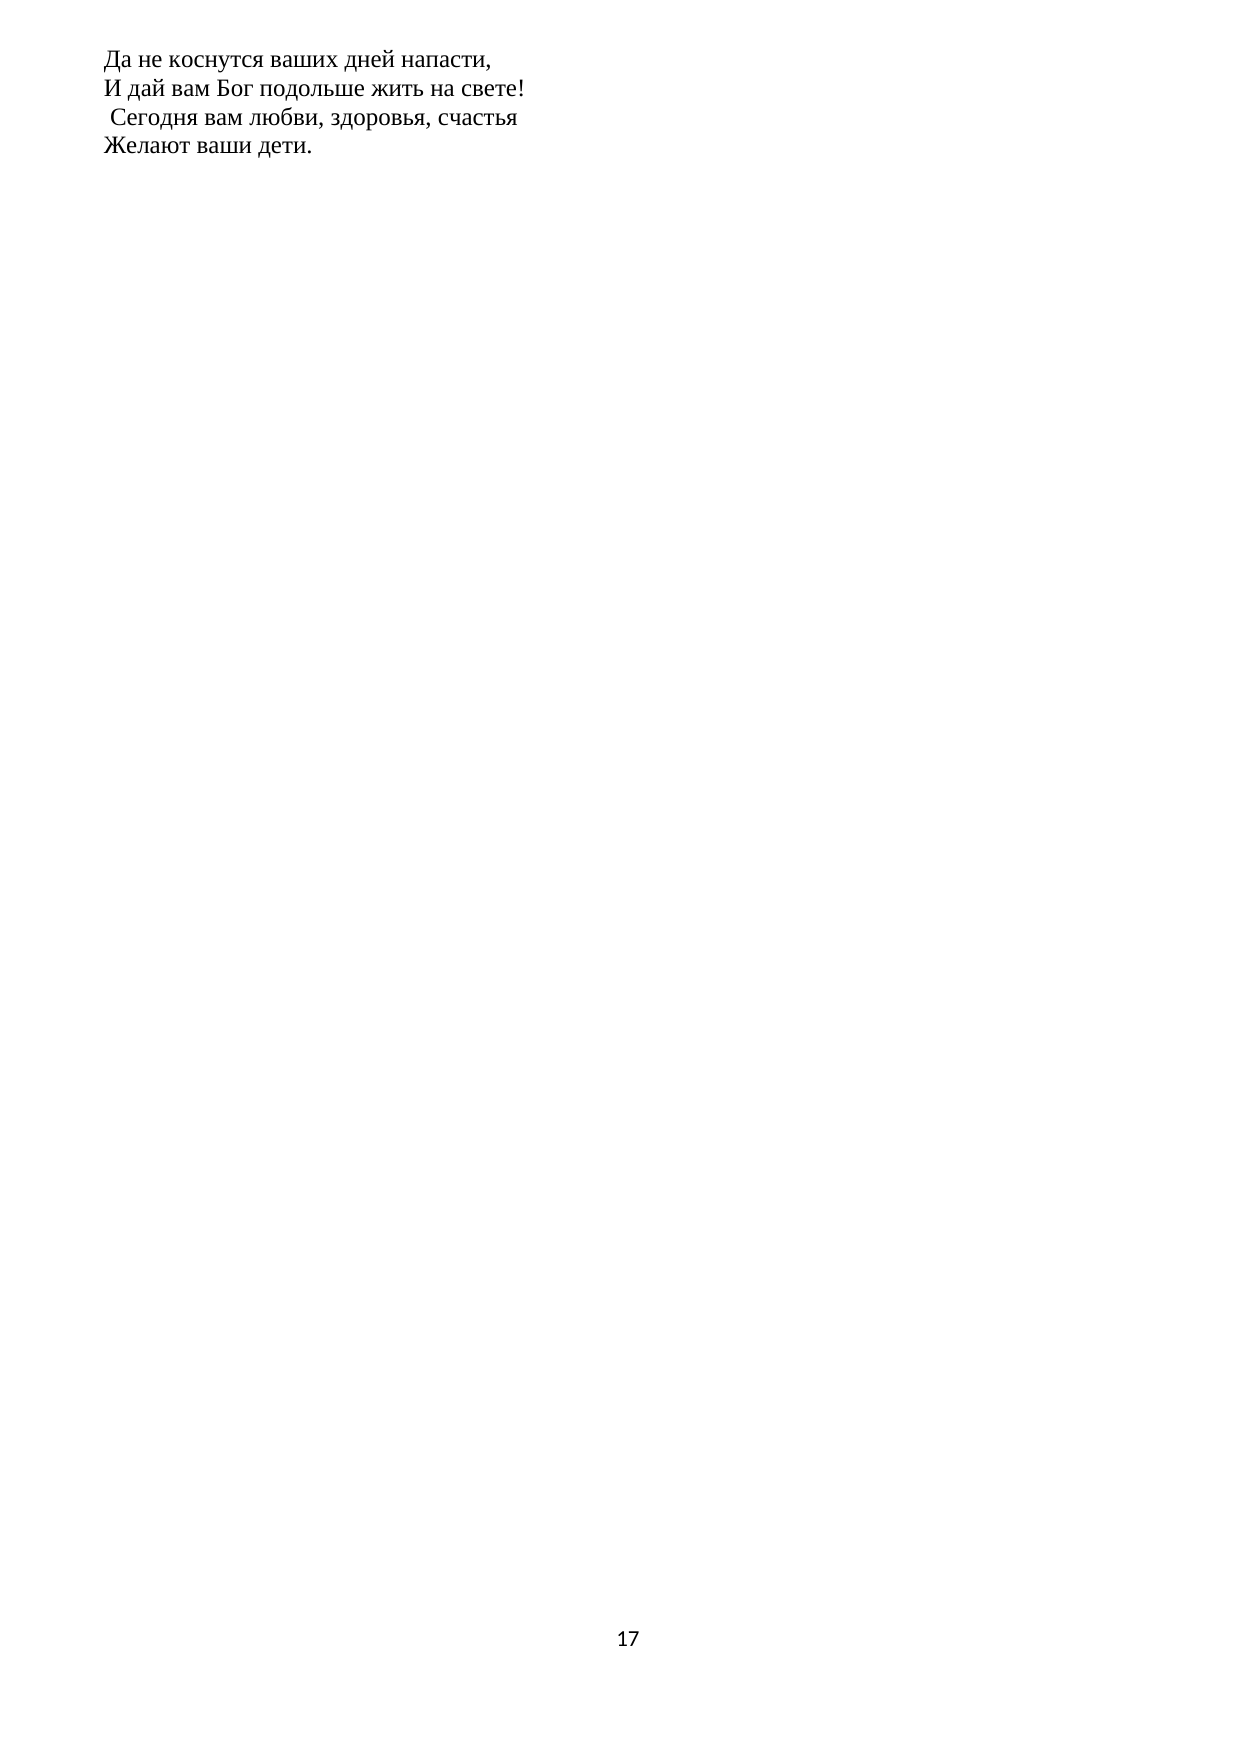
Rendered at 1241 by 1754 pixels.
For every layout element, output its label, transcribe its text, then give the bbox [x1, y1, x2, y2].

text И дай вам Бог подольше жить на свете! [103, 73, 1152, 102]
text Да не коснутся ваших дней напасти, [103, 44, 1152, 73]
text Желают ваши дети. [103, 131, 1152, 159]
text Сегодня вам любви, здоровья, счастья [103, 102, 1152, 131]
